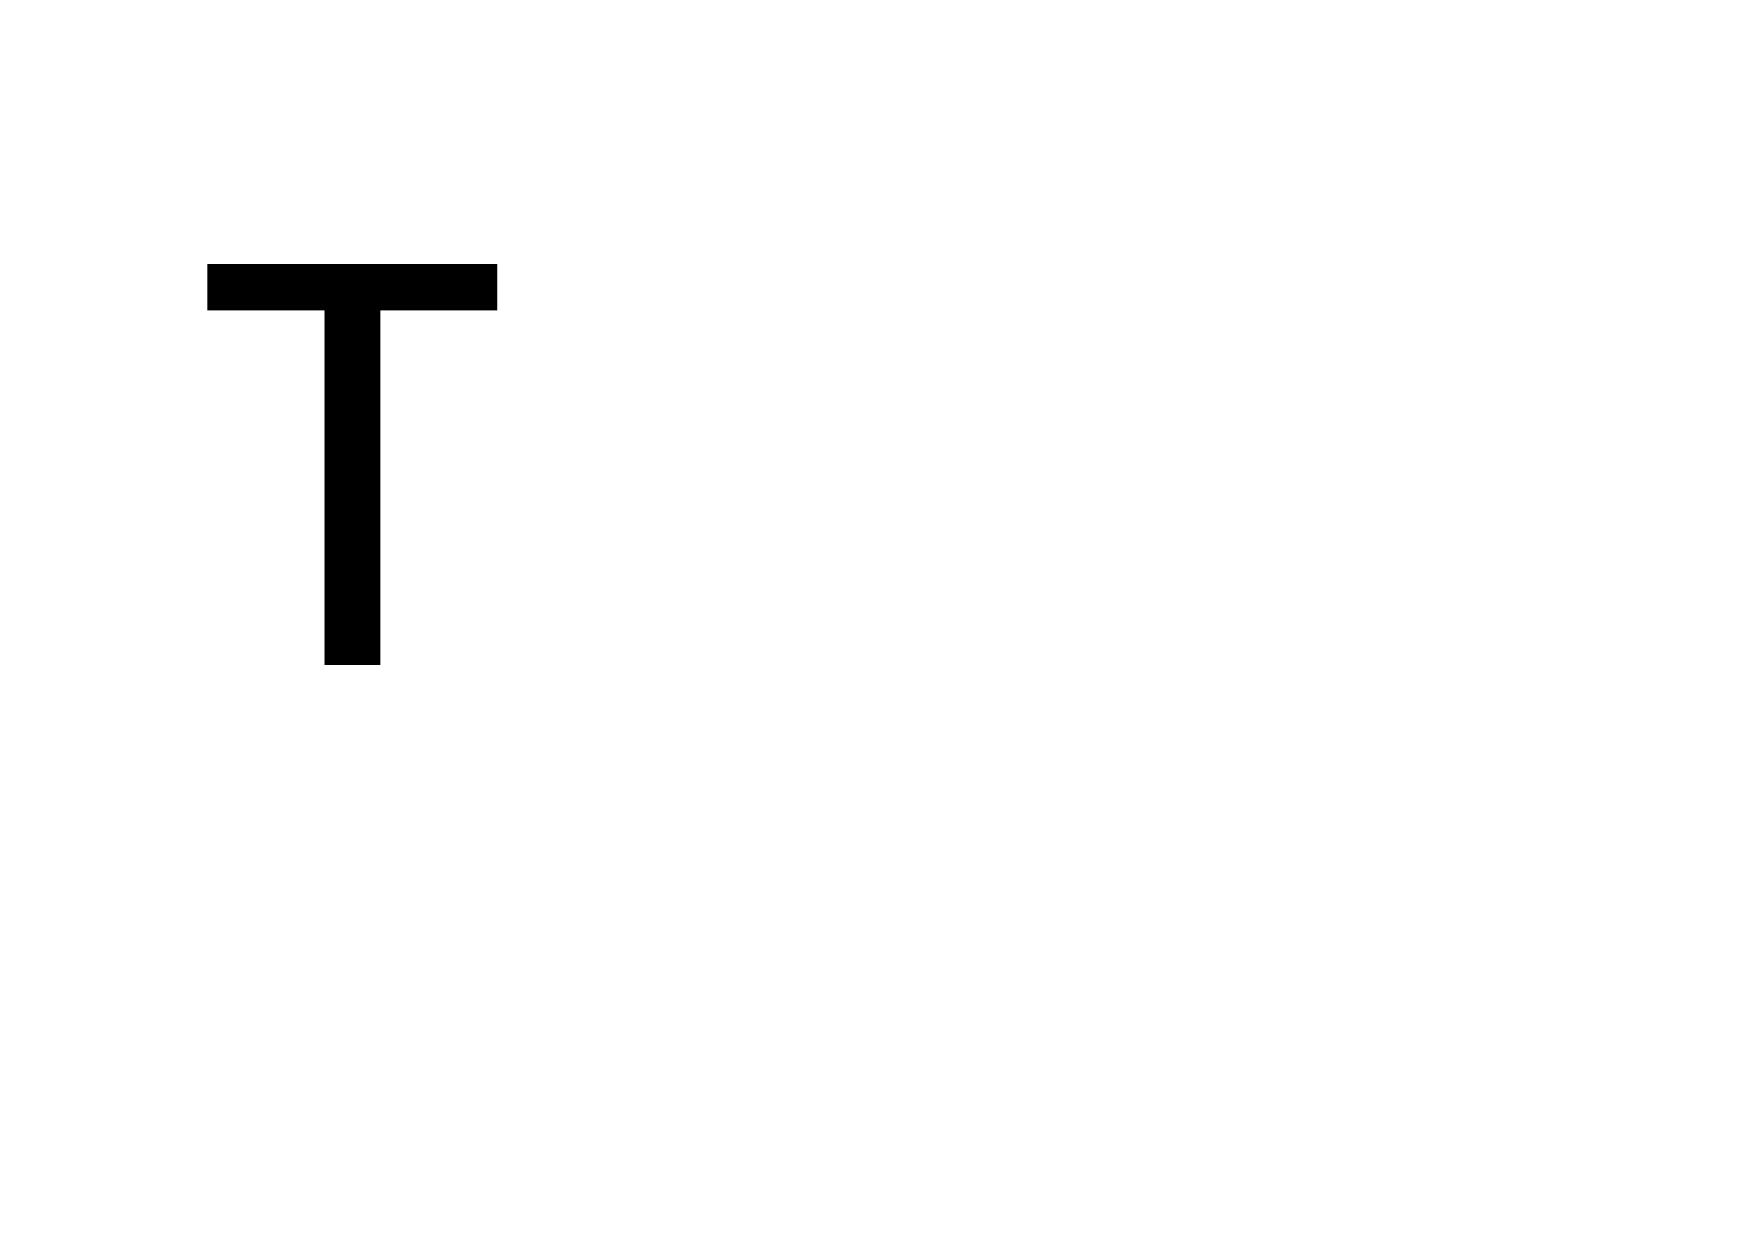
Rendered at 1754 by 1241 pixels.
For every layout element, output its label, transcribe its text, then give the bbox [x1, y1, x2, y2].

text T [59, 59, 1695, 822]
